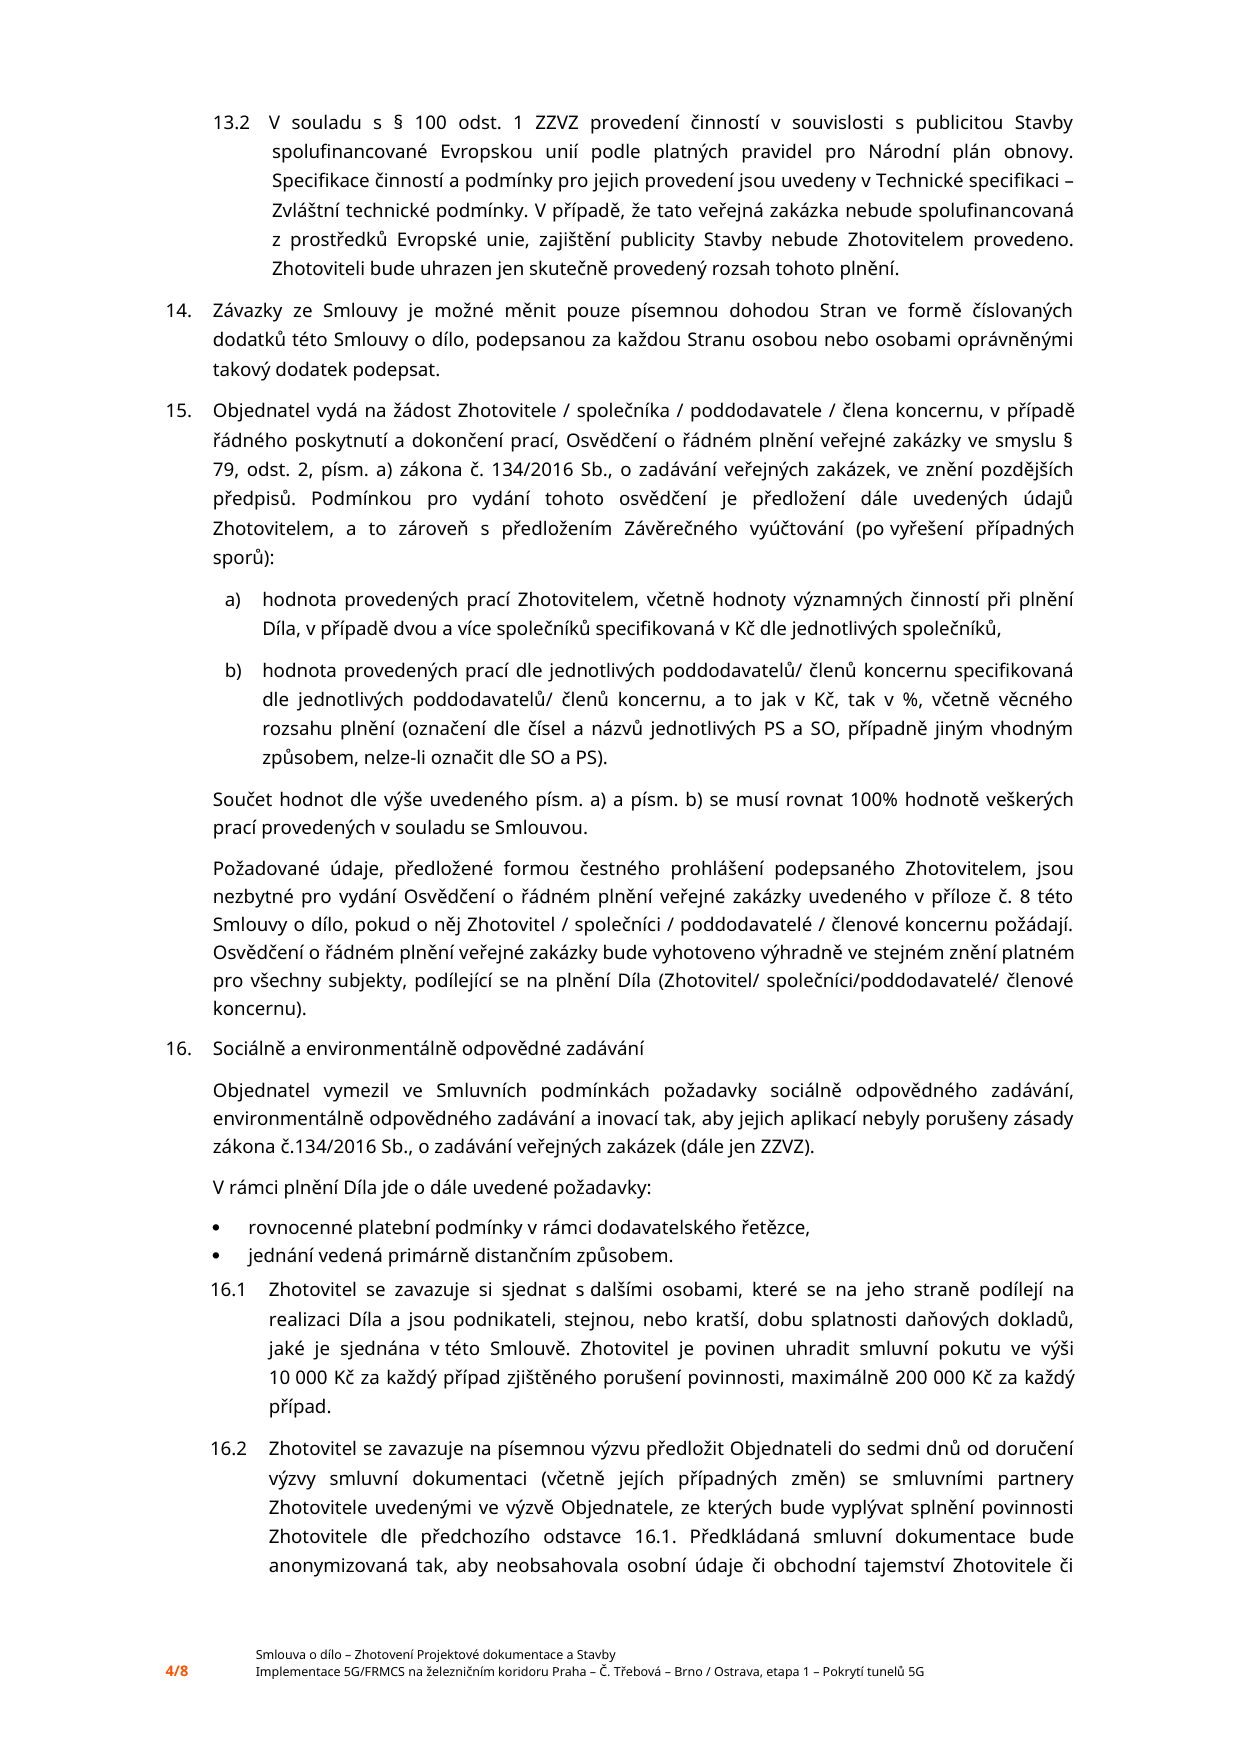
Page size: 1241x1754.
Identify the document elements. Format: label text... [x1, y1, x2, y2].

text Zhotovitel se zavazuje si sjednat s dalšími osobami, které se na jeho straně podílejí na realizaci Díla a jsou podnikateli, stejnou, nebo kratší, dobu splatnosti daňových dokladů, jaké je sjednána v této Smlouvě. Zhotovitel je povinen uhradit smluvní pokutu ve výši 10 000 Kč za každý případ zjištěného porušení povinnosti, maximálně 200 000 Kč za každý případ. [210, 1277, 1075, 1419]
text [210, 1436, 1075, 1578]
text V souladu s § 100 odst. 1 ZZVZ provedení činností v souvislosti s publicitou Stavby spolufinancované Evropskou unií podle platných pravidel pro Národní plán obnovy. Specifikace činností a podmínky pro jejich provedení jsou uvedeny v Technické specifikaci – Zvláštní technické podmínky. V případě, že tato veřejná zakázka nebude spolufinancovaná z prostředků Evropské unie, zajištění publicity Stavby nebude Zhotovitelem provedeno. Zhotoviteli bude uhrazen jen skutečně provedený rozsah tohoto plnění. [213, 109, 1075, 281]
text hodnota provedených prací Zhotovitelem, včetně hodnoty významných činností při plnění Díla, v případě dvou a více společníků specifikovaná v Kč dle jednotlivých společníků, [224, 586, 1075, 641]
text Závazky ze Smlouvy je možné měnit pouze písemnou dohodou Stran ve formě číslovaných dodatků této Smlouvy o dílo, podepsanou za každou Stranu osobou nebo osobami oprávněnými takový dodatek podepsat. [165, 297, 1075, 381]
text Součet hodnot dle výše uvedeného písm. a) a písm. b) se musí rovnat 100% hodnotě veškerých prací provedených v souladu se Smlouvou. [213, 786, 1075, 840]
text Objednatel vydá na žádost Zhotovitele / společníka / poddodavatele / člena koncernu, v případě řádného poskytnutí a dokončení prací, Osvědčení o řádném plnění veřejné zakázky ve smyslu § 79, odst. 2, písm. a) zákona č. 134/2016 Sb., o zadávání veřejných zakázek, ve znění pozdějších předpisů. Podmínkou pro vydání tohoto osvědčení je předložení dále uvedených údajů Zhotovitelem, a to zároveň s předložením Závěrečného vyúčtování (po vyřešení případných sporů): [165, 398, 1075, 569]
list rovnocenné platební podmínky v rámci dodavatelského řetězce, [213, 1214, 1075, 1240]
text V rámci plnění Díla jde o dále uvedené požadavky: [213, 1174, 1075, 1199]
text Požadované údaje, předložené formou čestného prohlášení podepsaného Zhotovitelem, jsou nezbytné pro vydání Osvědčení o řádném plnění veřejné zakázky uvedeného v příloze č. 8 této Smlouvy o dílo, pokud o něj Zhotovitel / společníci / poddodavatelé / členové koncernu požádají. Osvědčení o řádném plnění veřejné zakázky bude vyhotoveno výhradně ve stejném znění platném pro všechny subjekty, podílející se na plnění Díla (Zhotovitel/ společníci/poddodavatelé/ členové koncernu). [213, 855, 1075, 1021]
list jednání vedená primárně distančním způsobem. [213, 1242, 1075, 1268]
text Objednatel vymezil ve Smluvních podmínkách požadavky sociálně odpovědného zadávání, environmentálně odpovědného zadávání a inovací tak, aby jejich aplikací nebyly porušeny zásady zákona č.134/2016 Sb., o zadávání veřejných zakázek (dále jen ZZVZ). [213, 1077, 1075, 1159]
text Sociálně a environmentálně odpovědné zadávání [165, 1036, 1075, 1061]
text hodnota provedených prací dle jednotlivých poddodavatelů/ členů koncernu specifikovaná dle jednotlivých poddodavatelů/ členů koncernu, a to jak v Kč, tak v %, včetně věcného rozsahu plnění (označení dle čísel a názvů jednotlivých PS a SO, případně jiným vhodným způsobem, nelze-li označit dle SO a PS). [224, 657, 1075, 770]
